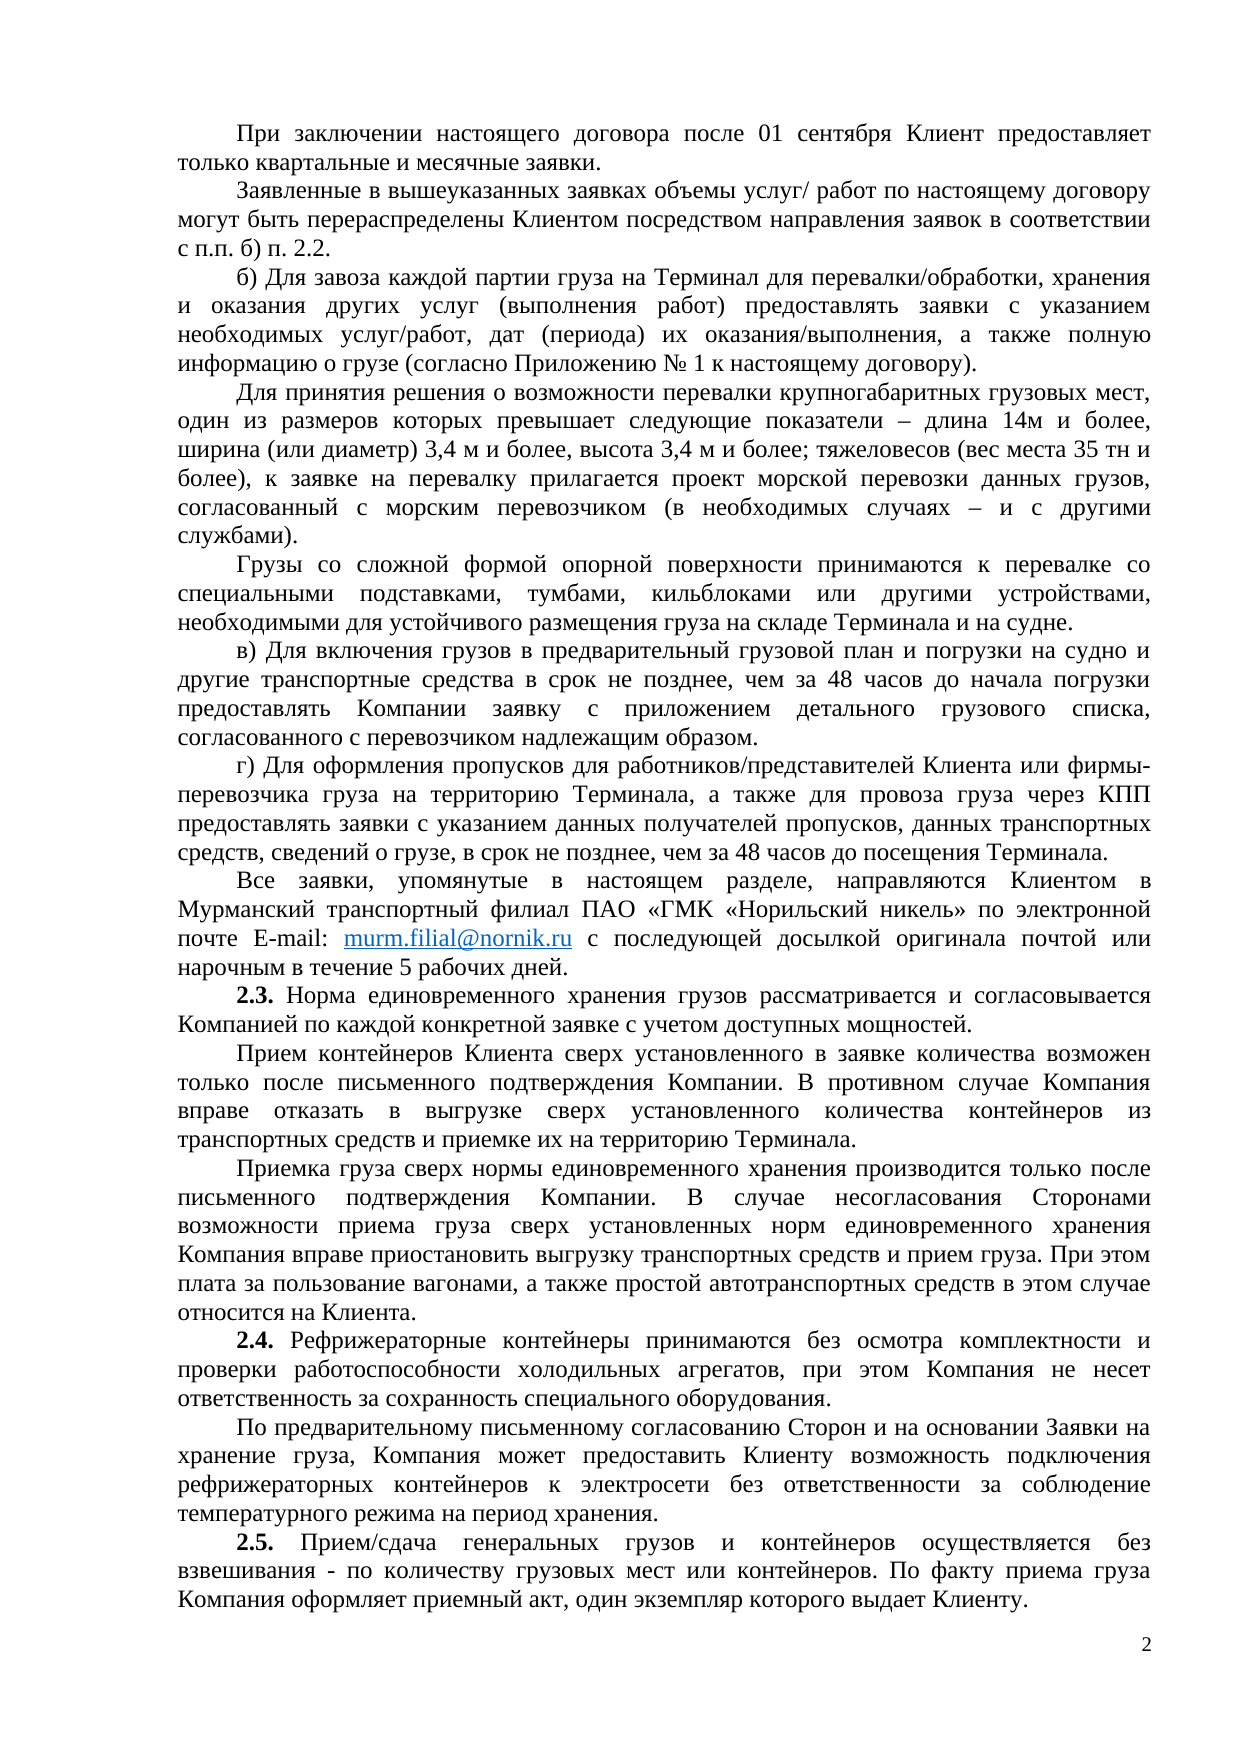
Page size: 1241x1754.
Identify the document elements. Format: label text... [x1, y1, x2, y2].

text При заключении настоящего договора после 01 сентября Клиент предоставляет только квартальные и месячные заявки. [177, 118, 1152, 176]
text б) Для завоза каждой партии груза на Терминал для перевалки/обработки, хранения и оказания других услуг (выполнения работ) предоставлять заявки с указанием необходимых услуг/работ, дат (периода) их оказания/выполнения, а также полную информацию о грузе (согласно Приложению № 1 к настоящему договору). [177, 262, 1152, 377]
text Грузы со сложной формой опорной поверхности принимаются к перевалке со специальными подставками, тумбами, кильблоками или другими устройствами, необходимыми для устойчивого размещения груза на складе Терминала и на судне. [177, 549, 1152, 636]
text Все заявки, упомянутые в настоящем разделе, направляются Клиентом в Мурманский транспортный филиал ПАО «ГМК «Норильский никель» по электронной почте E-mail: murm.filial@nornik.ru с последующей досылкой оригинала почтой или нарочным в течение 5 рабочих дней. [177, 866, 1152, 981]
text Приемка груза сверх нормы единовременного хранения производится только после письменного подтверждения Компании. В случае несогласования Сторонами возможности приема груза сверх установленных норм единовременного хранения Компания вправе приостановить выгрузку транспортных средств и прием груза. При этом плата за пользование вагонами, а также простой автотранспортных средств в этом случае относится на Клиента. [177, 1153, 1152, 1326]
text в) Для включения грузов в предварительный грузовой план и погрузки на судно и другие транспортные средства в срок не позднее, чем за 48 часов до начала погрузки предоставлять Компании заявку с приложением детального грузового списка, согласованного с перевозчиком надлежащим образом. [177, 636, 1152, 751]
text Заявленные в вышеуказанных заявках объемы услуг/ работ по настоящему договору могут быть перераспределены Клиентом посредством направления заявок в соответствии с п.п. б) п. 2.2. [177, 176, 1152, 262]
text По предварительному письменному согласованию Сторон и на основании Заявки на хранение груза, Компания может предоставить Клиенту возможность подключения рефрижераторных контейнеров к электросети без ответственности за соблюдение температурного режима на период хранения. [177, 1412, 1152, 1527]
text 2.4. Рефрижераторные контейнеры принимаются без осмотра комплектности и проверки работоспособности холодильных агрегатов, при этом Компания не несет ответственность за сохранность специального оборудования. [177, 1326, 1152, 1412]
text Для принятия решения о возможности перевалки крупногабаритных грузовых мест, один из размеров которых превышает следующие показатели – длина 14м и более, ширина (или диаметр) 3,4 м и более, высота 3,4 м и более; тяжеловесов (вес места 35 тн и более), к заявке на перевалку прилагается проект морской перевозки данных грузов, согласованный с морским перевозчиком (в необходимых случаях – и с другими службами). [177, 377, 1152, 549]
text г) Для оформления пропусков для работников/представителей Клиента или фирмы-перевозчика груза на территорию Терминала, а также для провоза груза через КПП предоставлять заявки с указанием данных получателей пропусков, данных транспортных средств, сведений о грузе, в срок не позднее, чем за 48 часов до посещения Терминала. [177, 751, 1152, 866]
text 2.5. Прием/сдача генеральных грузов и контейнеров осуществляется без взвешивания - по количеству грузовых мест или контейнеров. По факту приема груза Компания оформляет приемный акт, один экземпляр которого выдает Клиенту. [177, 1527, 1152, 1613]
text 2.3. Норма единовременного хранения грузов рассматривается и согласовывается Компанией по каждой конкретной заявке с учетом доступных мощностей. [177, 981, 1152, 1038]
text Прием контейнеров Клиента сверх установленного в заявке количества возможен только после письменного подтверждения Компании. В противном случае Компания вправе отказать в выгрузке сверх установленного количества контейнеров из транспортных средств и приемке их на территорию Терминала. [177, 1038, 1152, 1153]
